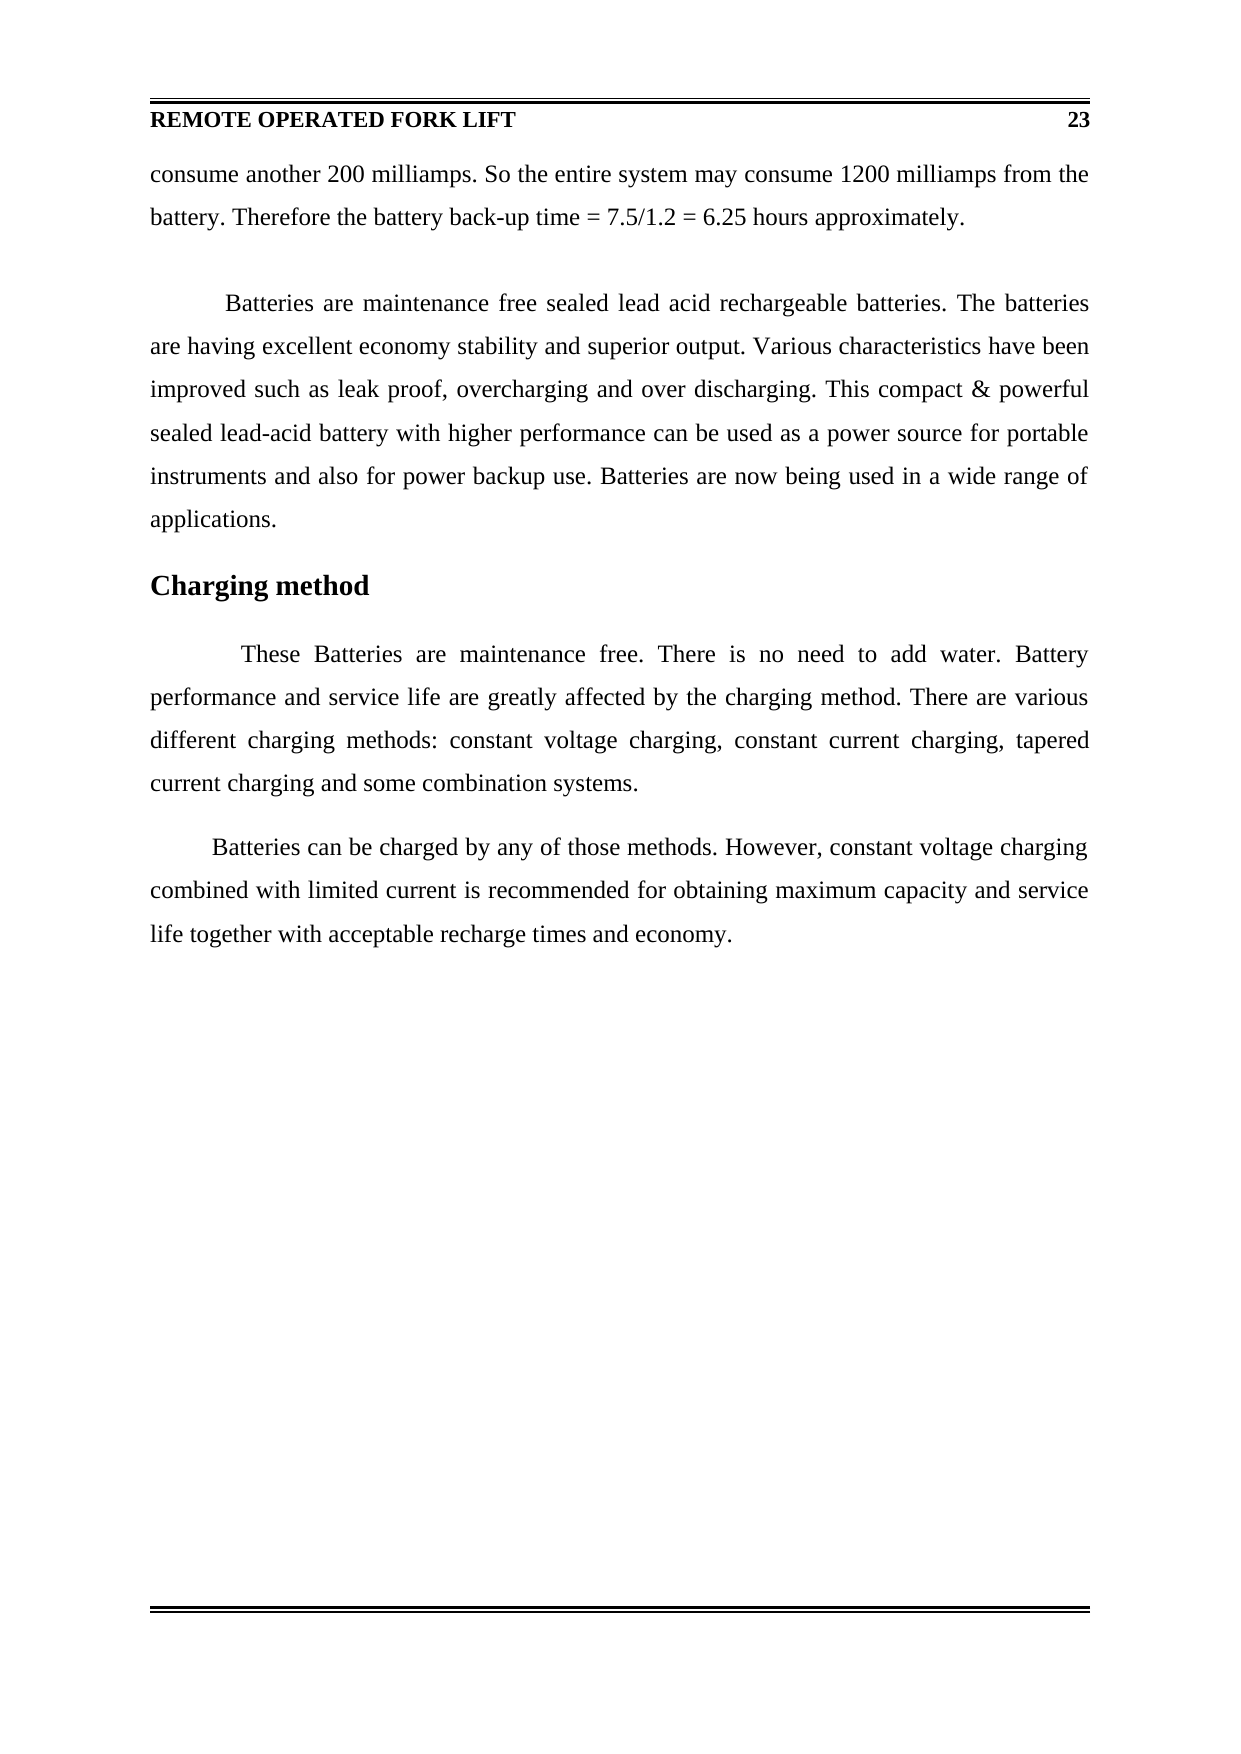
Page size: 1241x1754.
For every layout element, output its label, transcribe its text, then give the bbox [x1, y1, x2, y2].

text Charging method [150, 568, 1090, 601]
text Batteries can be charged by any of those methods. However, constant voltage charging combined with limited current is recommended for obtaining maximum capacity and service life together with acceptable recharge times and economy. [150, 832, 1090, 947]
text Batteries are maintenance free sealed lead acid rechargeable batteries. The batteries are having excellent economy stability and superior output. Various characteristics have been improved such as leak proof, overcharging and over discharging. This compact & powerful sealed lead-acid battery with higher performance can be used as a power source for portable instruments and also for power backup use. Batteries are now being used in a wide range of applications. [150, 288, 1090, 533]
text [150, 159, 1090, 231]
text These Batteries are maintenance free. There is no need to add water. Battery performance and service life are greatly affected by the charging method. There are various different charging methods: constant voltage charging, constant current charging, tapered current charging and some combination systems. [150, 639, 1090, 797]
